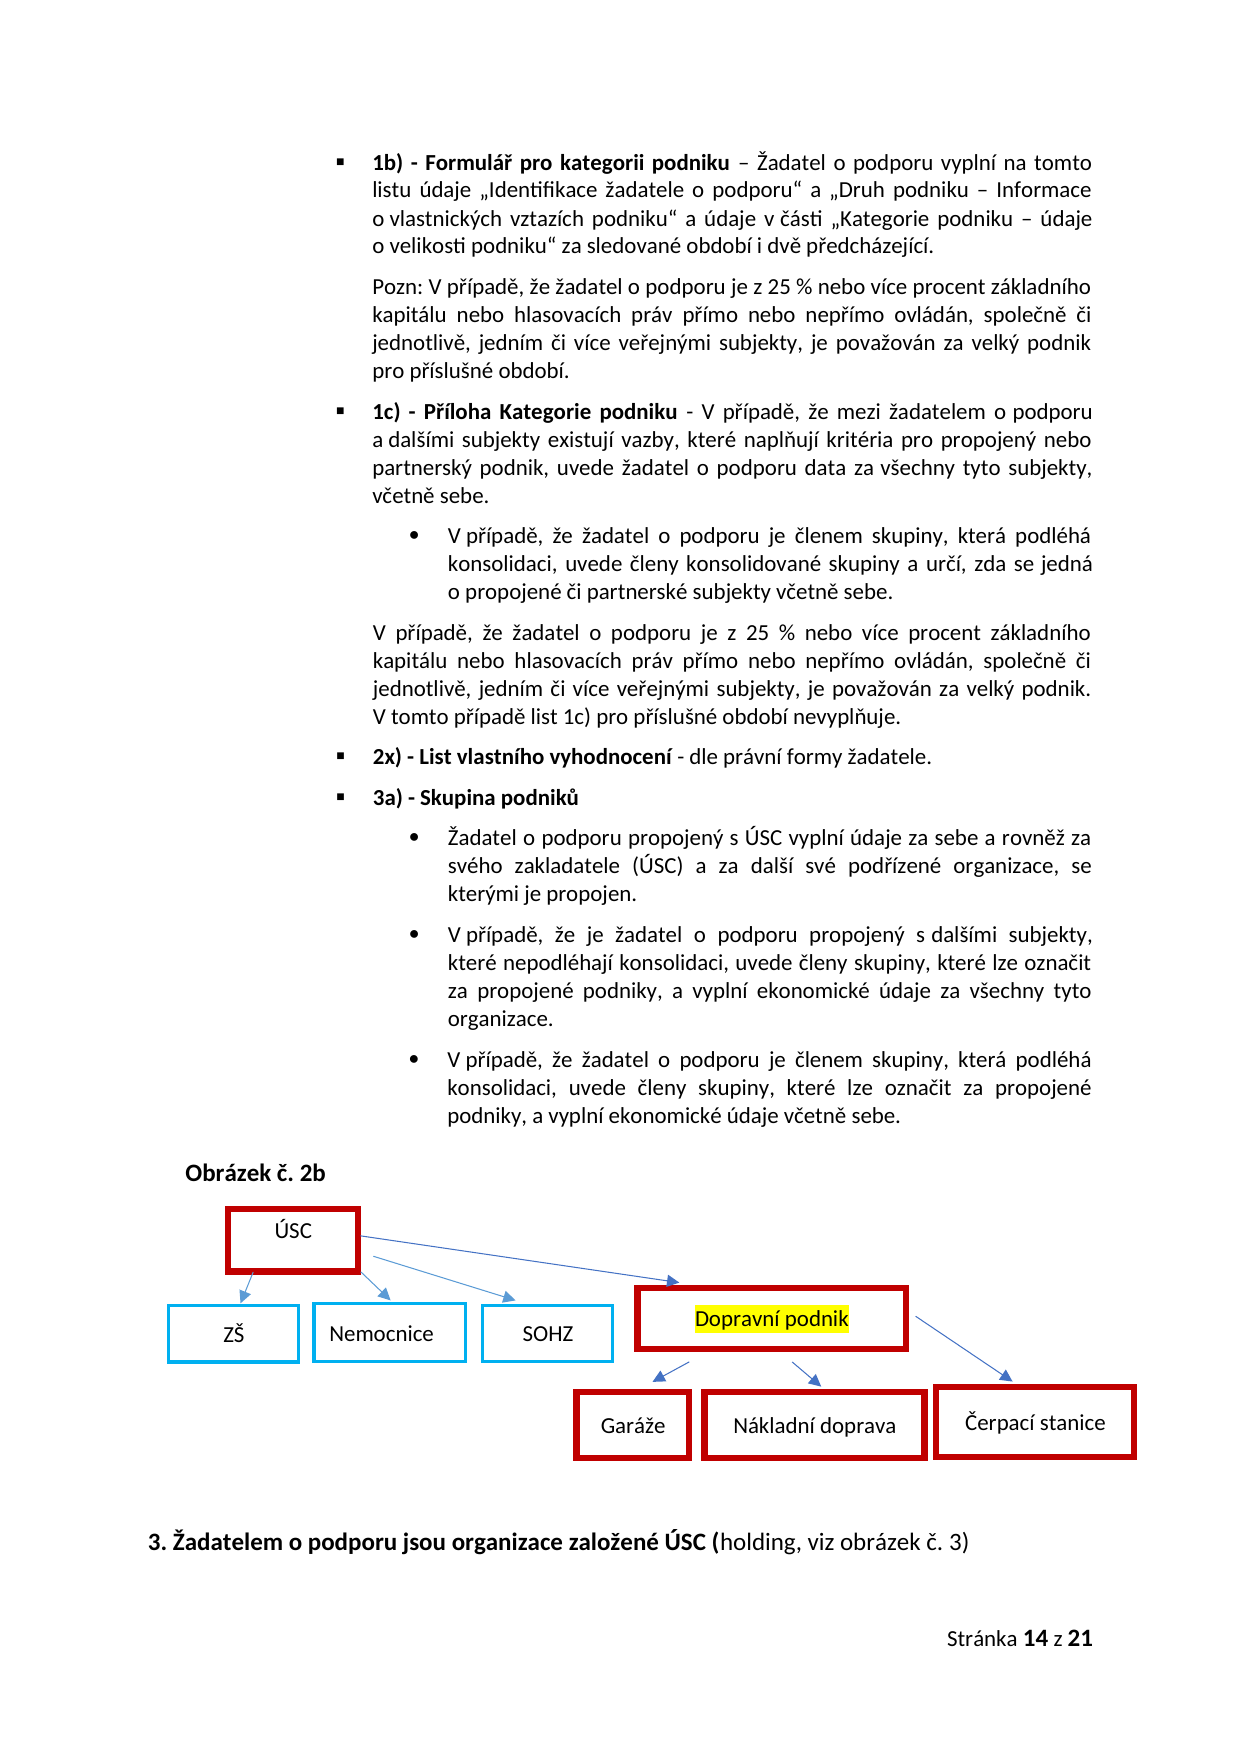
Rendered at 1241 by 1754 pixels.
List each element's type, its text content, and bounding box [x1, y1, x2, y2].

list V případě, že žadatel o podporu je členem skupiny, která podléhá konsolidaci, uvede členy skupiny, které lze označit za propojené podniky, a vyplní ekonomické údaje včetně sebe. [410, 1045, 1093, 1129]
list 3a) - Skupina podniků [335, 783, 1093, 811]
subtitle 3. Žadatelem o podporu jsou organizace založené ÚSC (holding, viz obrázek č. 3) [148, 1526, 1093, 1556]
list 1c) - Příloha Kategorie podniku - V případě, že mezi žadatelem o podporu a dalšími subjekty existují vazby, které naplňují kritéria pro propojený nebo partnerský podnik, uvede žadatel o podporu data za všechny tyto subjekty, včetně sebe. [335, 397, 1093, 509]
text V případě, že žadatel o podporu je z 25 % nebo více procent základního kapitálu nebo hlasovacích práv přímo nebo nepřímo ovládán, společně či jednotlivě, jedním či více veřejnými subjekty, je považován za velký podnik. V tomto případě list 1c) pro příslušné období nevyplňuje. [373, 618, 1093, 730]
list V případě, že je žadatel o podporu propojený s dalšími subjekty, které nepodléhají konsolidaci, uvede členy skupiny, které lze označit za propojené podniky, a vyplní ekonomické údaje za všechny tyto organizace. [410, 920, 1093, 1032]
list Pozn: V případě, že žadatel o podporu je z 25 % nebo více procent základního kapitálu nebo hlasovacích práv přímo nebo nepřímo ovládán, společně či jednotlivě, jedním či více veřejnými subjekty, je považován za velký podnik pro příslušné období. [372, 272, 1093, 384]
list 2x) - List vlastního vyhodnocení - dle právní formy žadatele. [335, 742, 1093, 771]
list V případě, že žadatel o podporu je členem skupiny, která podléhá konsolidaci, uvede členy konsolidované skupiny a určí, zda se jedná o propojené či partnerské subjekty včetně sebe. [410, 521, 1093, 605]
list 1b) - Formulář pro kategorii podniku – Žadatel o podporu vyplní na tomto listu údaje „Identifikace žadatele o podporu“ a „Druh podniku – Informace o vlastnických vztazích podniku“ a údaje v části „Kategorie podniku – údaje o velikosti podniku“ za sledované období i dvě předcházející. [335, 148, 1093, 260]
list Žadatel o podporu propojený s ÚSC vyplní údaje za sebe a rovněž za svého zakladatele (ÚSC) a za další své podřízené organizace, se kterými je propojen. [410, 823, 1093, 908]
text Obrázek č. 2b [185, 1157, 1093, 1187]
